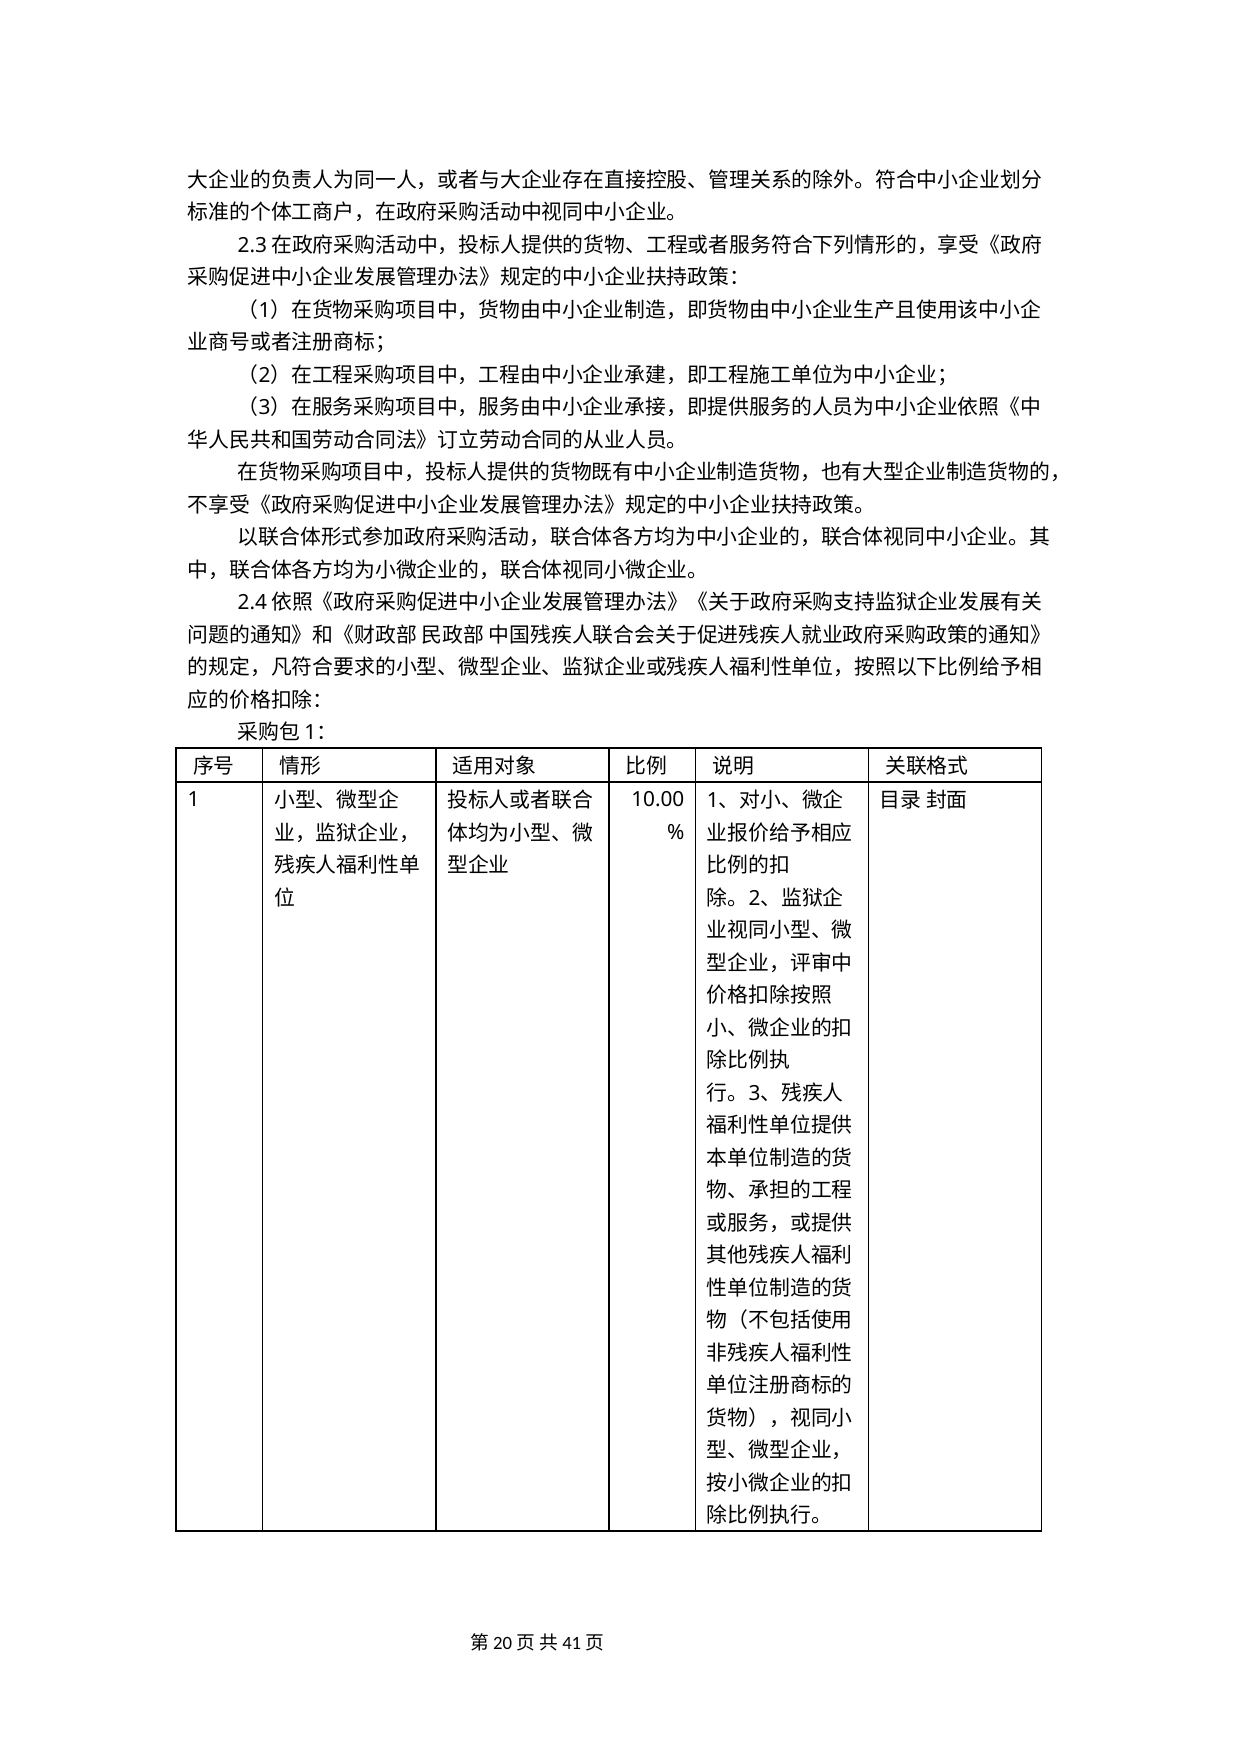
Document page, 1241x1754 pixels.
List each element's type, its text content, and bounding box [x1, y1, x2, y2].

text 以联合体形式参加政府采购活动，联合体各方均为中小企业的，联合体视同中小企业。其中，联合体各方均为小微企业的，联合体视同小微企业。 [187, 519, 1053, 584]
table_header 序号 [177, 749, 262, 781]
table_cell 1、对小、微企业报价给予相应比例的扣除。2、监狱企业视同小型、微型企业，评审中价格扣除按照小、微企业的扣除比例执行。3、残疾人福利性单位提供本单位制造的货物、承担的工程或服务，或提供其他残疾人福利性单位制造的货物（不包括使用非残疾人福利性单位注册商标的货物），视同小型、微型企业，按小微企业的扣除比例执行。 [696, 783, 868, 1530]
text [187, 162, 1053, 227]
table_cell 目录 封面 [869, 783, 1041, 1530]
table_cell 1 [177, 783, 262, 1530]
text （3）在服务采购项目中，服务由中小企业承接，即提供服务的人员为中小企业依照《中华人民共和国劳动合同法》订立劳动合同的从业人员。 [187, 389, 1053, 454]
table_cell 小型、微型企业，监狱企业，残疾人福利性单位 [263, 783, 435, 1530]
table_header 适用对象 [437, 749, 608, 781]
text 2.3在政府采购活动中，投标人提供的货物、工程或者服务符合下列情形的，享受《政府采购促进中小企业发展管理办法》规定的中小企业扶持政策： [187, 227, 1053, 292]
table_header 情形 [263, 749, 435, 781]
text 在货物采购项目中，投标人提供的货物既有中小企业制造货物，也有大型企业制造货物的，不享受《政府采购促进中小企业发展管理办法》规定的中小企业扶持政策。 [187, 454, 1053, 519]
text 2.4依照《政府采购促进中小企业发展管理办法》《关于政府采购支持监狱企业发展有关问题的通知》和《财政部 民政部 中国残疾人联合会关于促进残疾人就业政府采购政策的通知》的规定，凡符合要求的小型、微型企业、监狱企业或残疾人福利性单位，按照以下比例给予相应的价格扣除： [187, 584, 1053, 714]
table_cell 10.00% [610, 783, 695, 1530]
table_header 比例 [610, 749, 695, 781]
text 采购包1： [187, 714, 1053, 747]
text （2）在工程采购项目中，工程由中小企业承建，即工程施工单位为中小企业； [187, 357, 1053, 389]
text （1）在货物采购项目中，货物由中小企业制造，即货物由中小企业生产且使用该中小企业商号或者注册商标； [187, 292, 1053, 357]
table_header 关联格式 [869, 749, 1041, 781]
table_header 说明 [696, 749, 868, 781]
table_cell 投标人或者联合体均为小型、微型企业 [437, 783, 608, 1530]
